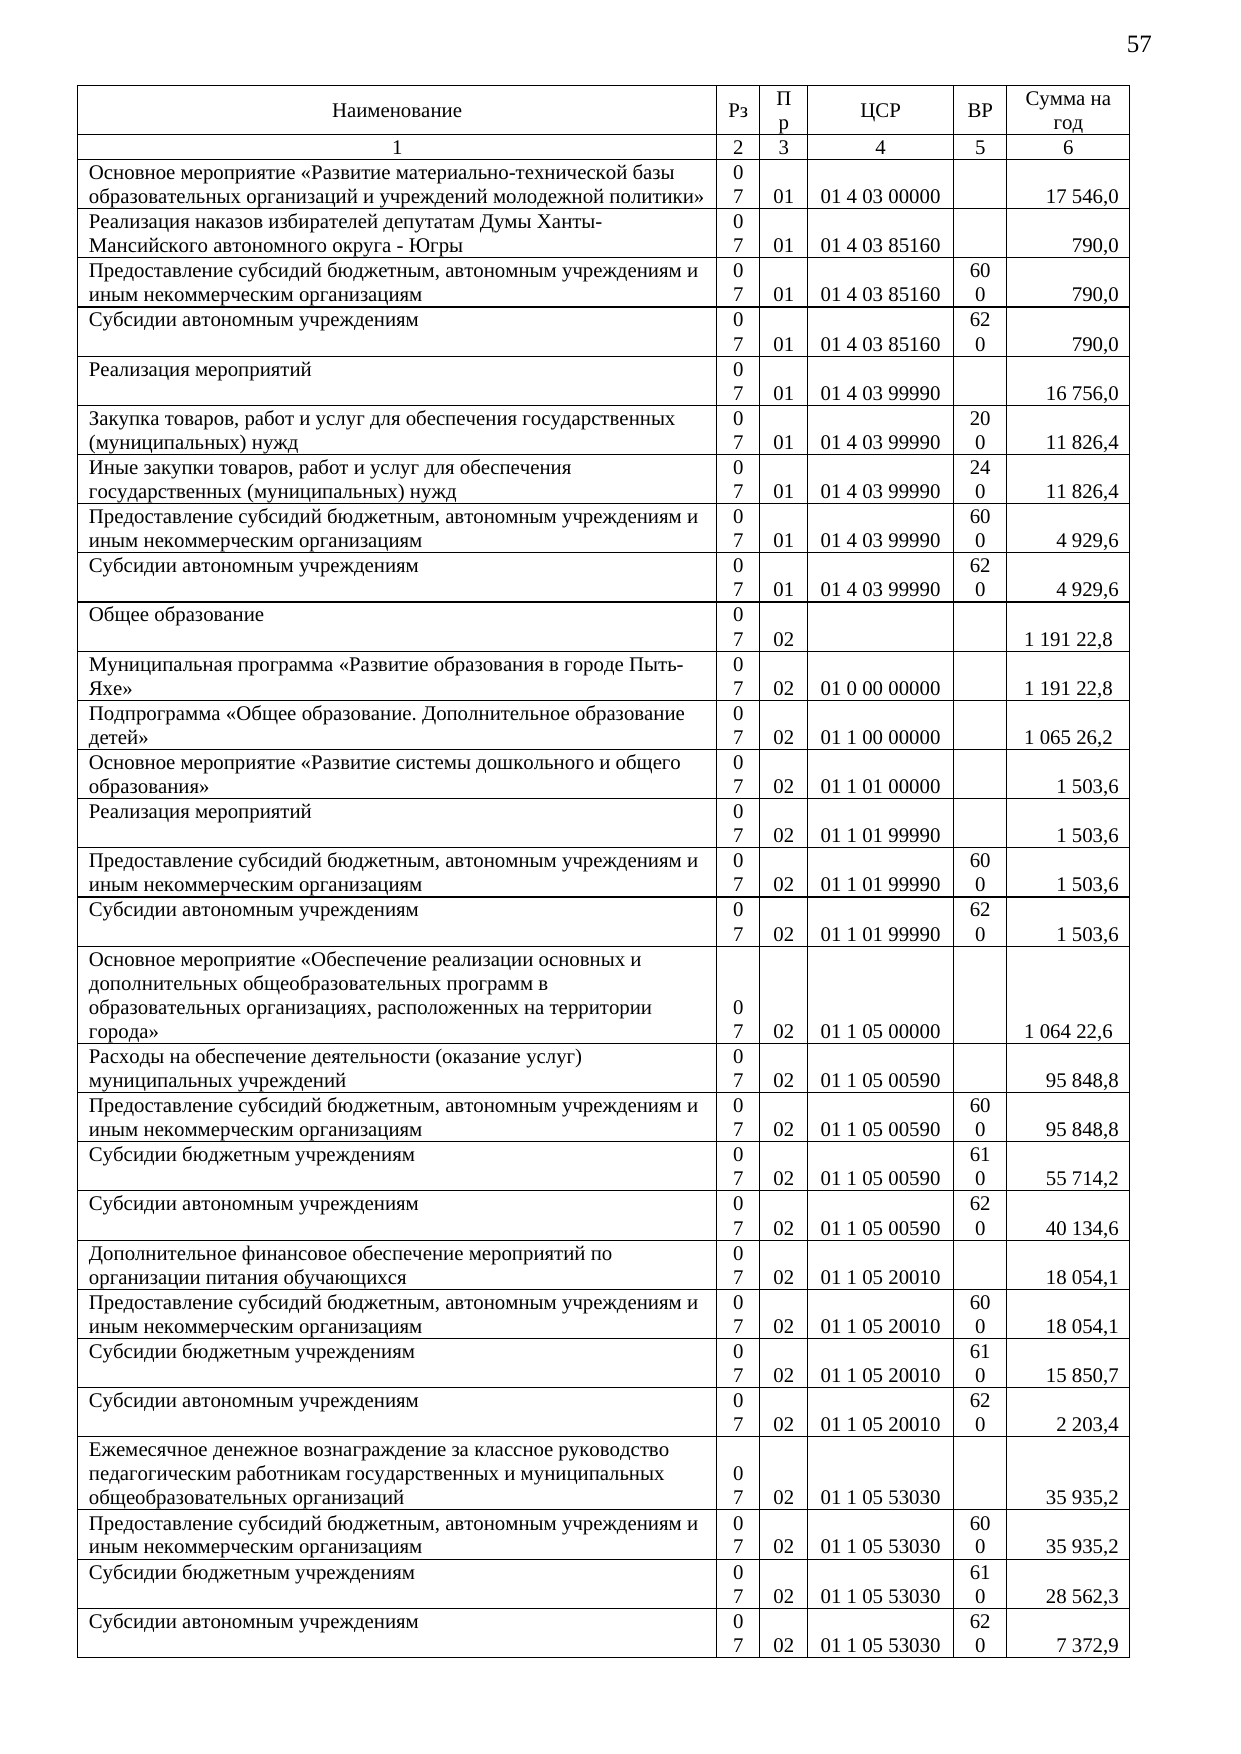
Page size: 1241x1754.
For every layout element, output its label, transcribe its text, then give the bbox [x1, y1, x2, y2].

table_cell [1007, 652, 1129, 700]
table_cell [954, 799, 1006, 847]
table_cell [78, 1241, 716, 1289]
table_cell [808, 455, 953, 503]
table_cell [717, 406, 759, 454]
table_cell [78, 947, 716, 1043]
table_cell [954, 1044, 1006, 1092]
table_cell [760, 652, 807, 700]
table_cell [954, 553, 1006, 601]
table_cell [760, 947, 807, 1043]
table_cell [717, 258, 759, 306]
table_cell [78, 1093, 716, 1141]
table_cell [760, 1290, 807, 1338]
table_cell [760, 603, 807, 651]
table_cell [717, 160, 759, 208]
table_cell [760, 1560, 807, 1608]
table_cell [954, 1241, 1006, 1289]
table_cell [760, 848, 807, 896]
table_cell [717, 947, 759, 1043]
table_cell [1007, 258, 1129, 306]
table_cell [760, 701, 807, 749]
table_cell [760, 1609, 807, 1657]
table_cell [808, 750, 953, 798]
table_header Рз [717, 86, 759, 134]
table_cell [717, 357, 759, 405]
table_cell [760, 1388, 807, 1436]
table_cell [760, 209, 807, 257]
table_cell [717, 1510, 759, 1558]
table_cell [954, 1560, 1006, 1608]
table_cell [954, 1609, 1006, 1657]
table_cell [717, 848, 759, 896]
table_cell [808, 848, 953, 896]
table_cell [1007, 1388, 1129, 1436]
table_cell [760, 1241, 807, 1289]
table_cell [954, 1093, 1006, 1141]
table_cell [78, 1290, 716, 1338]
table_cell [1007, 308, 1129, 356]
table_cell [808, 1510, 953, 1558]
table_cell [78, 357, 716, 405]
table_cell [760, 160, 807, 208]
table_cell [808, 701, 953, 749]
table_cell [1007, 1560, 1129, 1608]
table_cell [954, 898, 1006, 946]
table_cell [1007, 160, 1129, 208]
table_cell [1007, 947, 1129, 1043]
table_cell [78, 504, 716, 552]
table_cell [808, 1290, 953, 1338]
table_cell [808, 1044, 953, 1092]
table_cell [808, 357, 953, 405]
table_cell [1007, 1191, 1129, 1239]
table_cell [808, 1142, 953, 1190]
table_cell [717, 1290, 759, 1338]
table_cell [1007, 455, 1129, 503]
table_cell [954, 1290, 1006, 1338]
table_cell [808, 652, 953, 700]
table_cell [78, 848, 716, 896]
table_cell 1 [78, 135, 716, 159]
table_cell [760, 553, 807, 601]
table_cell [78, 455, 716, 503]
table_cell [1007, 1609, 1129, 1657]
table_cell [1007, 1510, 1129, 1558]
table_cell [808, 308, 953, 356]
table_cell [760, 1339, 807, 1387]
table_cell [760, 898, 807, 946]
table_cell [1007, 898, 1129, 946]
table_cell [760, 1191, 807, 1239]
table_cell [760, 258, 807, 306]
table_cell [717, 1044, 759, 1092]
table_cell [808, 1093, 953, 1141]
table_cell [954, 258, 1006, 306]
table_header Сумма на год [1007, 86, 1129, 134]
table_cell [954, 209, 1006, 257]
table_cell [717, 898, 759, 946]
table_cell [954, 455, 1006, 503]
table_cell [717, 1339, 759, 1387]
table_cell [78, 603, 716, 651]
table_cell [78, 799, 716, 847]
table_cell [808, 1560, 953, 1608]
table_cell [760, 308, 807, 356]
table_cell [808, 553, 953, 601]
table_cell 5 [954, 135, 1006, 159]
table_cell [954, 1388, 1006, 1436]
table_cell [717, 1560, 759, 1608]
table_cell 4 [808, 135, 953, 159]
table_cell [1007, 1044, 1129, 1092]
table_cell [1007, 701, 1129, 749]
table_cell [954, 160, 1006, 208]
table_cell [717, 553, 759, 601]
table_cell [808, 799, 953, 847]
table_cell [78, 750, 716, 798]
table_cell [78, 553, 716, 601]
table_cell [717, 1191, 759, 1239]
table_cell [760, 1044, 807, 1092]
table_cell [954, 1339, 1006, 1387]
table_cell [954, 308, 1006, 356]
table_header ЦСР [808, 86, 953, 134]
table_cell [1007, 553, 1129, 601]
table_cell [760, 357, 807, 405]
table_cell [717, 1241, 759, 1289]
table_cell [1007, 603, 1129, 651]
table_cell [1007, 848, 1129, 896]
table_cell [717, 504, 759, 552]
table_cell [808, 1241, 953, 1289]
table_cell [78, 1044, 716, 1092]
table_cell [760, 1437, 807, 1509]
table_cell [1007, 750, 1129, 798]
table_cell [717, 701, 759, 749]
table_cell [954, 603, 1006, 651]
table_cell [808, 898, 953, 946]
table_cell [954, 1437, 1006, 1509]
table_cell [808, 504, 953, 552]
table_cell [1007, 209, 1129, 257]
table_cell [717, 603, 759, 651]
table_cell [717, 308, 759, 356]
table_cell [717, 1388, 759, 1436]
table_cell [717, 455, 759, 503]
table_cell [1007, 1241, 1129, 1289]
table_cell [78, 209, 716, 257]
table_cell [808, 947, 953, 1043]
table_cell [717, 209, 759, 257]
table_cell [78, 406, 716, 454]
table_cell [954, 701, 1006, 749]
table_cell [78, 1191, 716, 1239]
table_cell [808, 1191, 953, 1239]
table_cell 2 [717, 135, 759, 159]
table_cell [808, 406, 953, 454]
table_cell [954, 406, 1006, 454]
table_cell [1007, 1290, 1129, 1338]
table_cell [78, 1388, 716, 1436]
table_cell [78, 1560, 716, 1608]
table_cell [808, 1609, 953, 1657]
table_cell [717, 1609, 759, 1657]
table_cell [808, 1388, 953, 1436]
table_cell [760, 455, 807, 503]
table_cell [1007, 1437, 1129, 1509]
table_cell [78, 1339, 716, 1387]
table_header Наименование [78, 86, 716, 134]
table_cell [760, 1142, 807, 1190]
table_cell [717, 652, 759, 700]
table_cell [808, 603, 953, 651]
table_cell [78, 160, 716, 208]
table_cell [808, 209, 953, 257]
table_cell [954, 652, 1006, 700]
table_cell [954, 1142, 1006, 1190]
table_cell 3 [760, 135, 807, 159]
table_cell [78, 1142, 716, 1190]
table_header ВР [954, 86, 1006, 134]
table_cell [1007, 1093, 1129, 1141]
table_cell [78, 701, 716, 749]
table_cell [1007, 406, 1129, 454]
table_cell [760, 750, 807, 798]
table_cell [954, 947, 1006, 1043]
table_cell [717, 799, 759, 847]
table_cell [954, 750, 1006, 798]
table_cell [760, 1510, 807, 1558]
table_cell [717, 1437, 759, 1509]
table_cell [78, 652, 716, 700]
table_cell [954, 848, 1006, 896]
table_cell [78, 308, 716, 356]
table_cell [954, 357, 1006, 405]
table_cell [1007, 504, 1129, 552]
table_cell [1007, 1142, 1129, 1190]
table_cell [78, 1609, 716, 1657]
table_cell 6 [1007, 135, 1129, 159]
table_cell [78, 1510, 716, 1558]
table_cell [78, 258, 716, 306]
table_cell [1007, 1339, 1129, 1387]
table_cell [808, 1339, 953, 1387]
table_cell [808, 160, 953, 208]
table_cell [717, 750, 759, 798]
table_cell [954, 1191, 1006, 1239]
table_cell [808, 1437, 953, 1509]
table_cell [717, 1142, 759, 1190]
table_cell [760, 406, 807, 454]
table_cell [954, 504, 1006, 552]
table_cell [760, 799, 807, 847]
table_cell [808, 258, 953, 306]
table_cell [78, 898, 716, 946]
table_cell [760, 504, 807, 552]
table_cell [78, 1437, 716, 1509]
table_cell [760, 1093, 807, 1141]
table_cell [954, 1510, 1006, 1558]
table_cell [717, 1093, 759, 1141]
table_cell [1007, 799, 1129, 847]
table_header Пр [760, 86, 807, 134]
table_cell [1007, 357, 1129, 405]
